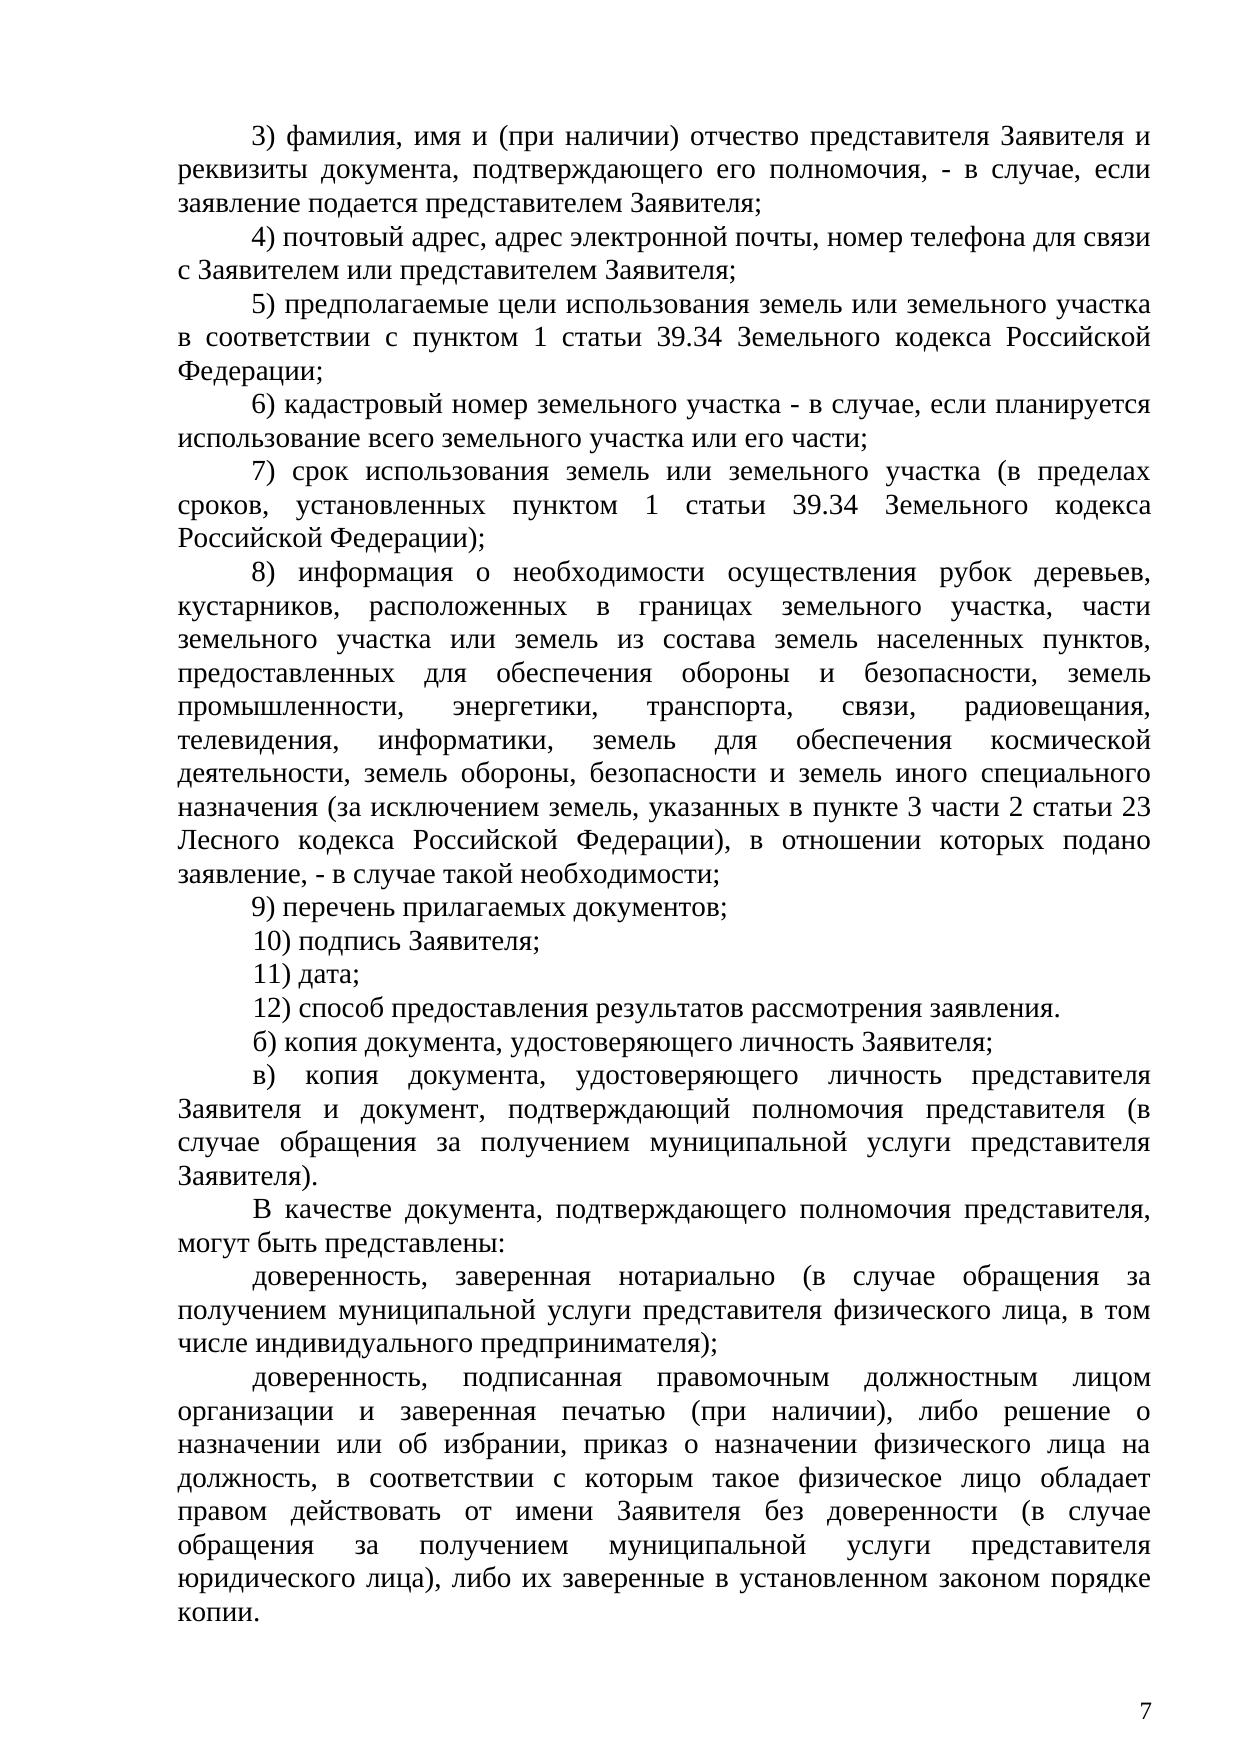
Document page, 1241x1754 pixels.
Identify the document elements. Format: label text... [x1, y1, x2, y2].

text 11) дата; [177, 957, 1152, 990]
text В качестве документа, подтверждающего полномочия представителя, могут быть представлены: [177, 1191, 1152, 1258]
text 4) почтовый адрес, адрес электронной почты, номер телефона для связи с Заявителем или представителем Заявителя; [177, 219, 1152, 286]
text 3) фамилия, имя и (при наличии) отчество представителя Заявителя и реквизиты документа, подтверждающего его полномочия, - в случае, если заявление подается представителем Заявителя; [177, 118, 1152, 219]
text 5) предполагаемые цели использования земель или земельного участка в соответствии с пунктом 1 статьи 39.34 Земельного кодекса Российской Федерации; [177, 286, 1152, 386]
text 9) перечень прилагаемых документов; [177, 889, 1152, 923]
text 12) способ предоставления результатов рассмотрения заявления. [177, 990, 1152, 1024]
text доверенность, подписанная правомочным должностным лицом организации и заверенная печатью (при наличии), либо решение о назначении или об избрании, приказ о назначении физического лица на должность, в соответствии с которым такое физическое лицо обладает правом действовать от имени Заявителя без доверенности (в случае обращения за получением муниципальной услуги представителя юридического лица), либо их заверенные в установленном законом порядке копии. [177, 1359, 1152, 1627]
text 10) подпись Заявителя; [177, 923, 1152, 957]
text 8) информация о необходимости осуществления рубок деревьев, кустарников, расположенных в границах земельного участка, части земельного участка или земель из состава земель населенных пунктов, предоставленных для обеспечения обороны и безопасности, земель промышленности, энергетики, транспорта, связи, радиовещания, телевидения, информатики, земель для обеспечения космической деятельности, земель обороны, безопасности и земель иного специального назначения (за исключением земель, указанных в пункте 3 части 2 статьи 23 Лесного кодекса Российской Федерации), в отношении которых подано заявление, - в случае такой необходимости; [177, 554, 1152, 889]
text 6) кадастровый номер земельного участка - в случае, если планируется использование всего земельного участка или его части; [177, 386, 1152, 453]
text доверенность, заверенная нотариально (в случае обращения за получением муниципальной услуги представителя физического лица, в том числе индивидуального предпринимателя); [177, 1258, 1152, 1359]
text в) копия документа, удостоверяющего личность представителя Заявителя и документ, подтверждающий полномочия представителя (в случае обращения за получением муниципальной услуги представителя Заявителя). [177, 1057, 1152, 1191]
text б) копия документа, удостоверяющего личность Заявителя; [177, 1024, 1152, 1057]
text 7) срок использования земель или земельного участка (в пределах сроков, установленных пунктом 1 статьи 39.34 Земельного кодекса Российской Федерации); [177, 453, 1152, 554]
